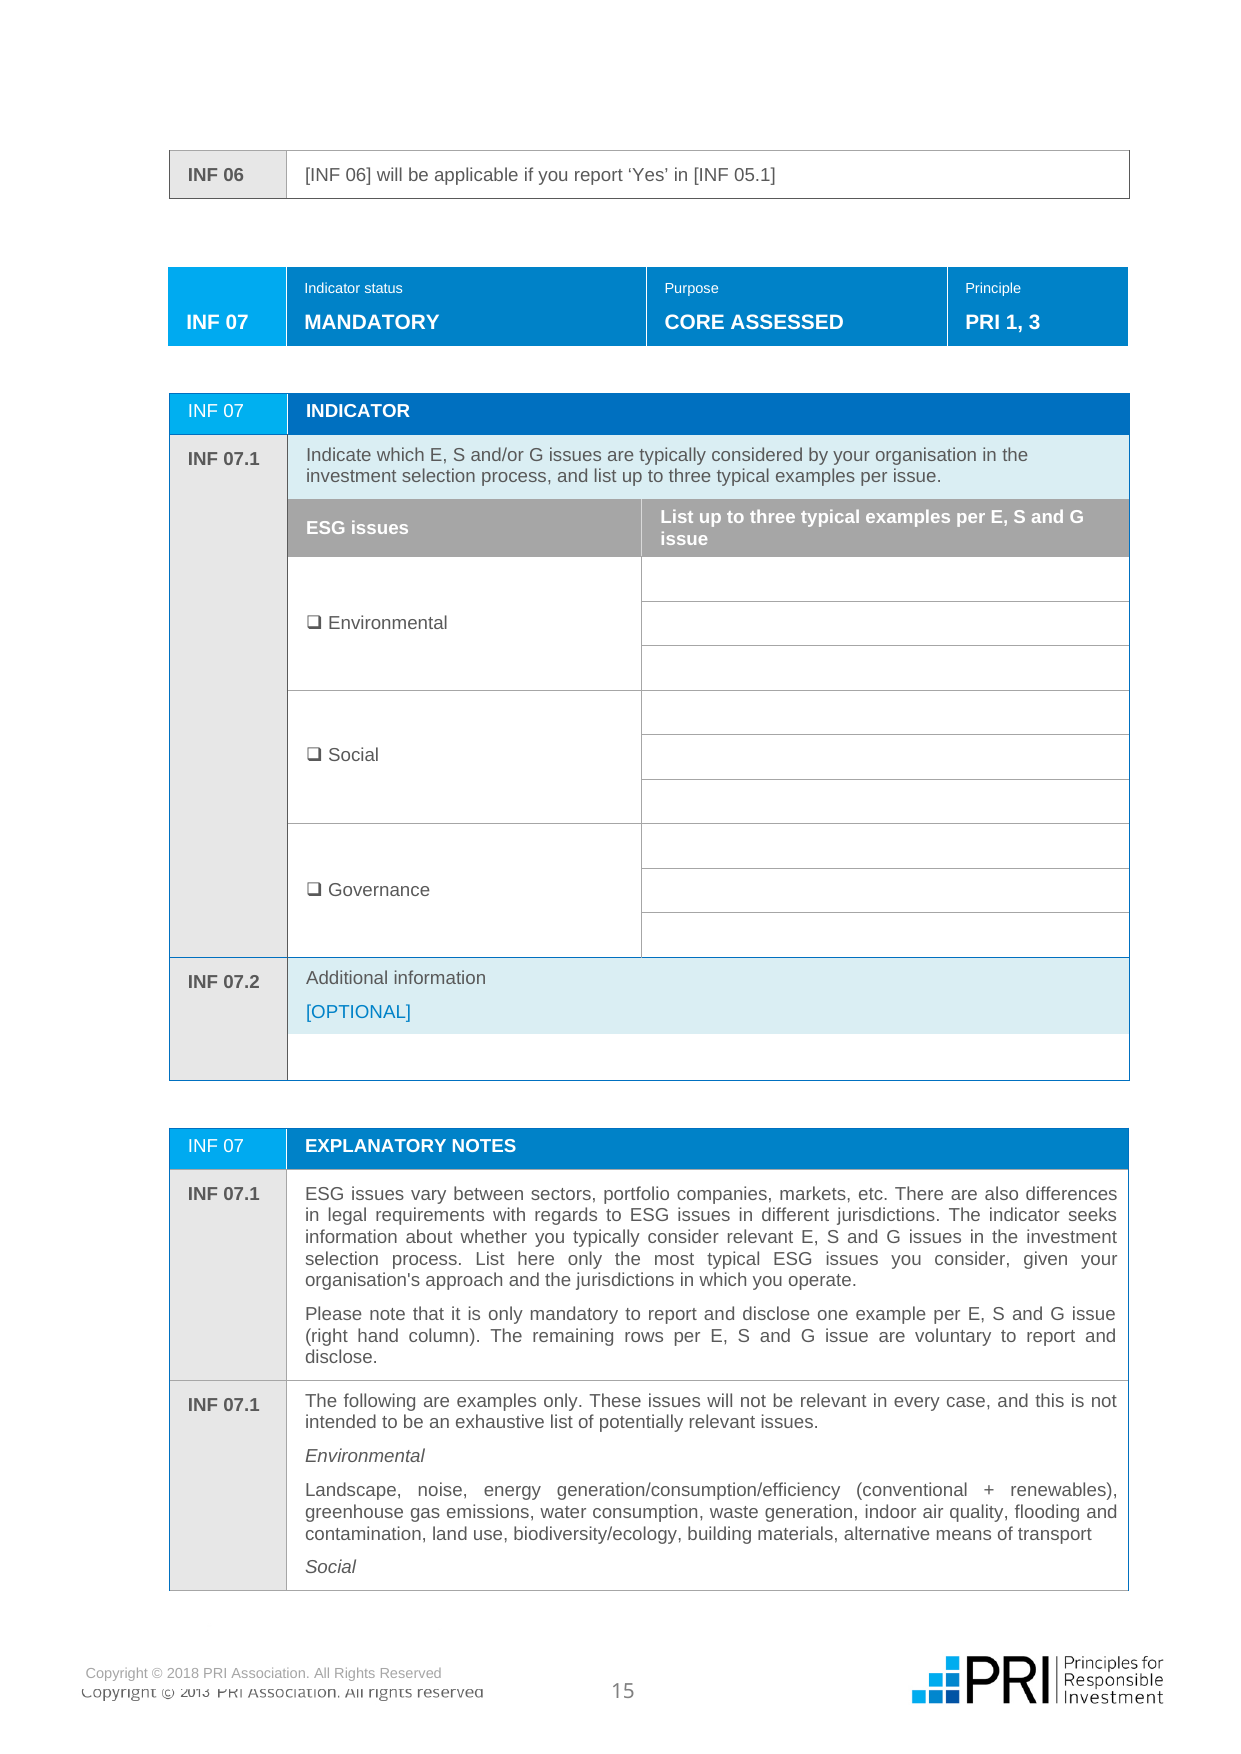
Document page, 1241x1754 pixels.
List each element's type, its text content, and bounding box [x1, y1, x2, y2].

table_cell [642, 602, 1129, 645]
table_header EXPLANATORY NOTES [287, 1129, 1128, 1169]
table_cell INF 07.1 [170, 435, 287, 499]
table_header Indicator status [287, 267, 646, 304]
table_cell [170, 499, 287, 957]
picture [405, 1004, 409, 1019]
table_header INDICATOR [288, 394, 1129, 434]
table_cell Indicate which E, S and/or G issues are typically considered by your organisation in the investment selection process, and list up to three typical examples per issue. [288, 435, 1129, 499]
table_cell [642, 691, 1129, 734]
table_cell CORE ASSESSED [647, 304, 947, 346]
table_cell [287, 1381, 1128, 1590]
table_cell Social [288, 691, 641, 823]
table_header Purpose [647, 267, 947, 304]
table_cell Environmental [288, 557, 641, 690]
table_cell [642, 780, 1129, 823]
table_cell [642, 646, 1129, 690]
table_cell Additional information [Optional] [288, 958, 1129, 1034]
table_cell PRI 1, 3 [948, 304, 1128, 346]
table_cell INF 07.2 [170, 958, 287, 1080]
table_header INF 07 [170, 1129, 286, 1169]
table_cell [642, 913, 1129, 957]
table_cell ESG issues vary between sectors, portfolio companies, markets, etc. There are also differences in legal requirements with regards to ESG issues in different jurisdictions. The indicator seeks information about whether you typically consider relevant E, S and G issues in the investment selection process. List here only the most typical ESG issues you consider, given your organisation's approach and the jurisdictions in which you operate. Please note that it is only mandatory to report and disclose one example per E, S and G issue (right hand column). The remaining rows per E, S and G issue are voluntary to report and disclose. [287, 1170, 1128, 1380]
table_cell [INF 06] will be applicable if you report ‘Yes’ in [INF 05.1] [287, 151, 1129, 198]
table_cell [642, 869, 1129, 912]
table_cell INF 07.1 [170, 1170, 286, 1380]
table_cell List up to three typical examples per E, S and G issue [642, 499, 1129, 556]
table_cell INF 06 [170, 151, 286, 198]
table_cell INF 07.1 [170, 1381, 286, 1590]
table_header [168, 267, 286, 304]
table_cell [288, 1035, 1129, 1080]
table_cell INF 07 [168, 304, 286, 346]
table_header Principle [948, 267, 1128, 304]
picture [0, 1560, 1241, 1754]
table_cell [642, 824, 1129, 868]
table_cell [642, 557, 1129, 601]
table_header INF 07 [170, 394, 287, 434]
table_cell Governance [288, 824, 641, 957]
table_cell MANDATORY [287, 304, 646, 346]
table_cell ESG issues [288, 499, 641, 556]
table_cell [642, 735, 1129, 779]
